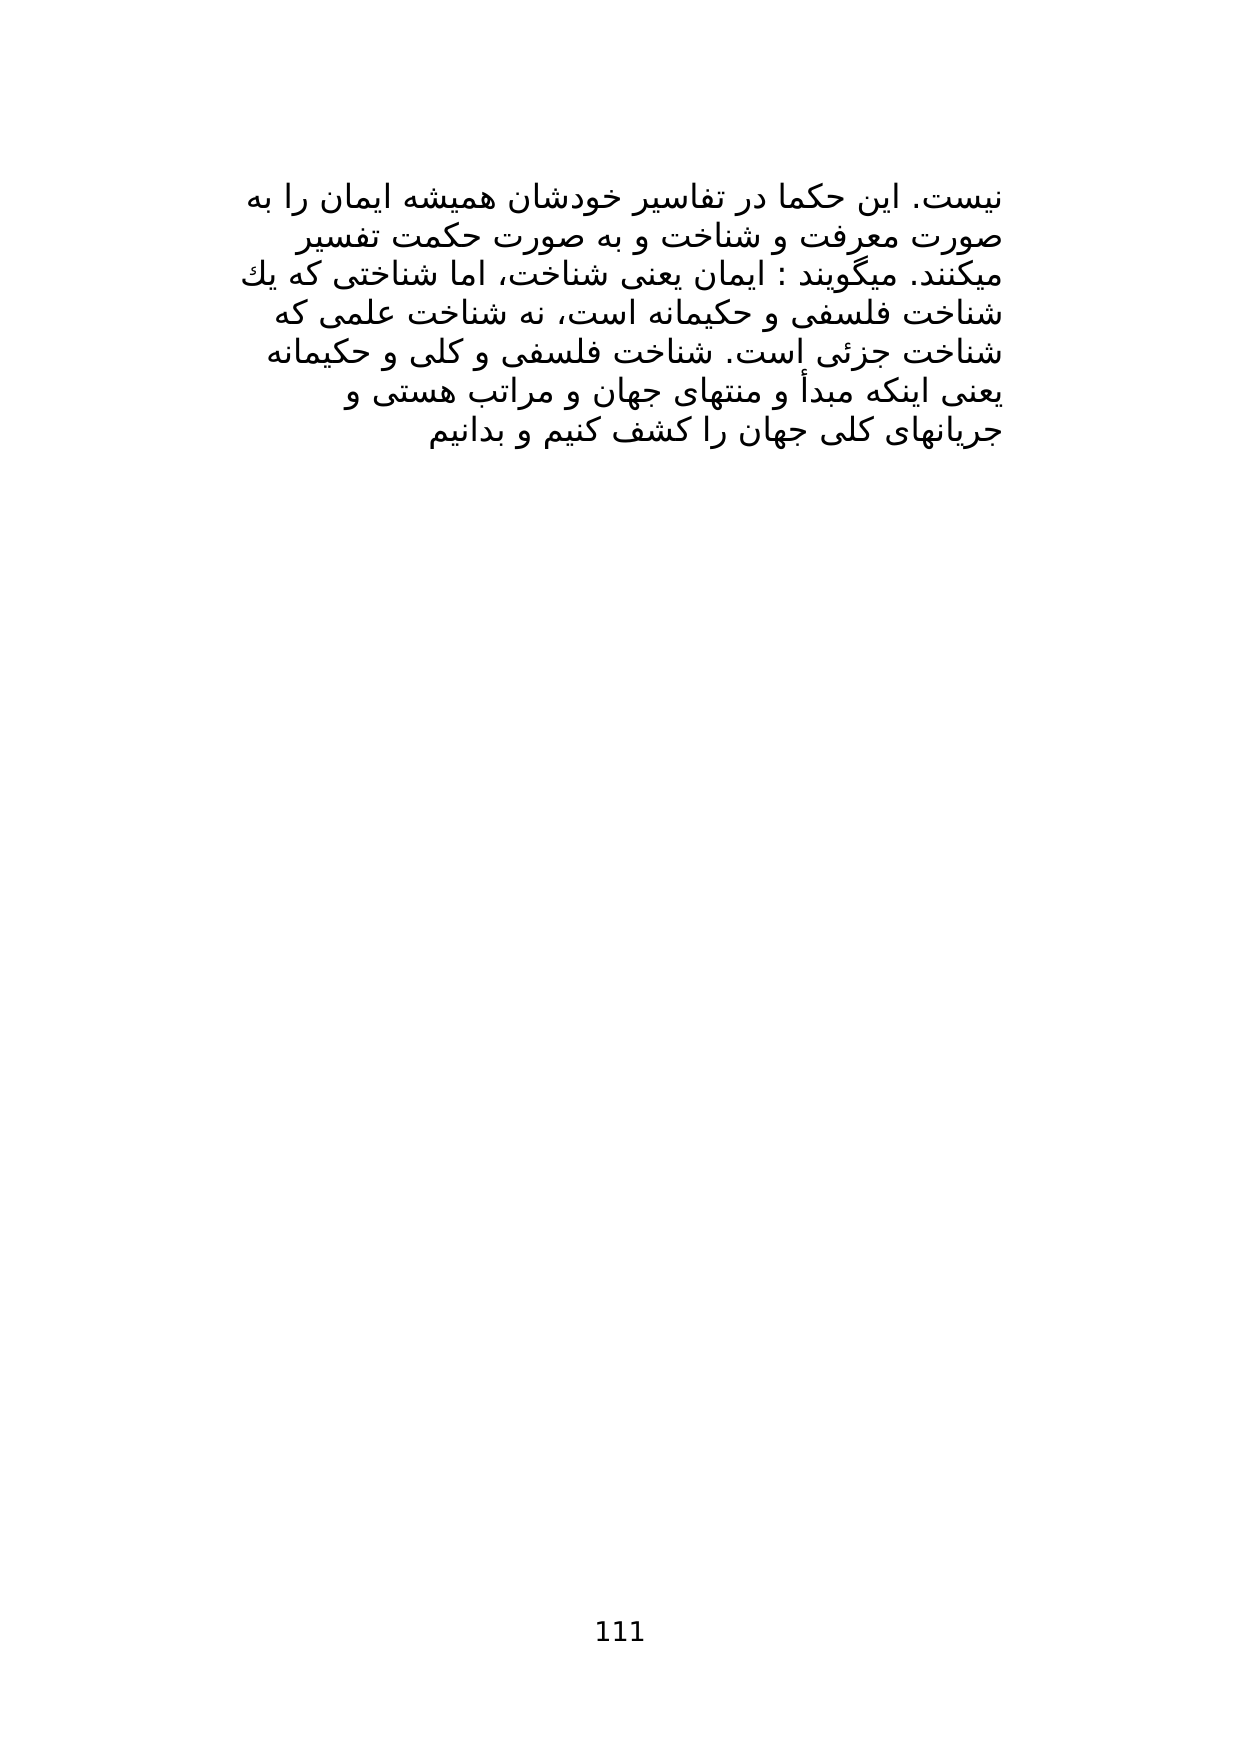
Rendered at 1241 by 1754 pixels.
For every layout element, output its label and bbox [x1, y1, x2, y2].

text [236, 177, 1004, 449]
